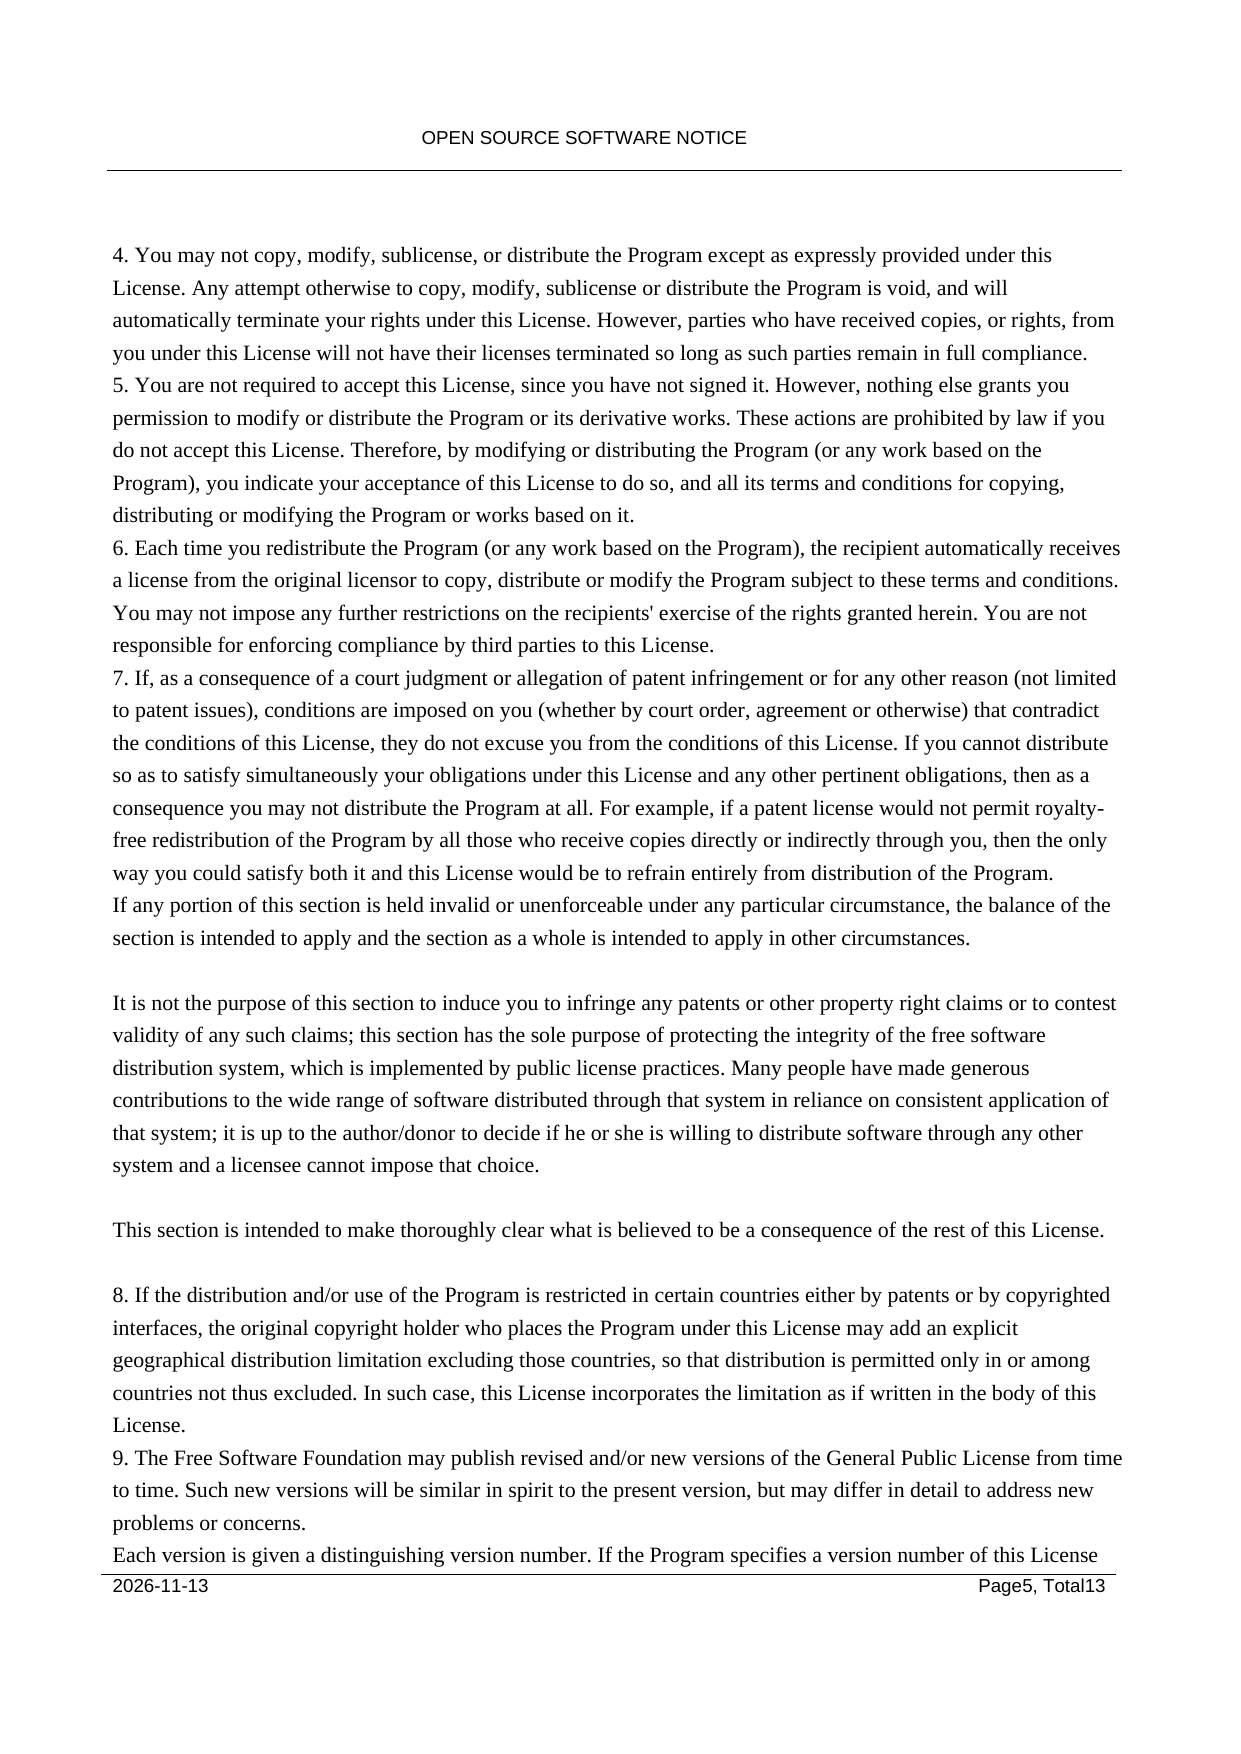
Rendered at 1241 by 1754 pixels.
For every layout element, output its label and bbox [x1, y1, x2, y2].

text [112, 206, 1128, 1571]
